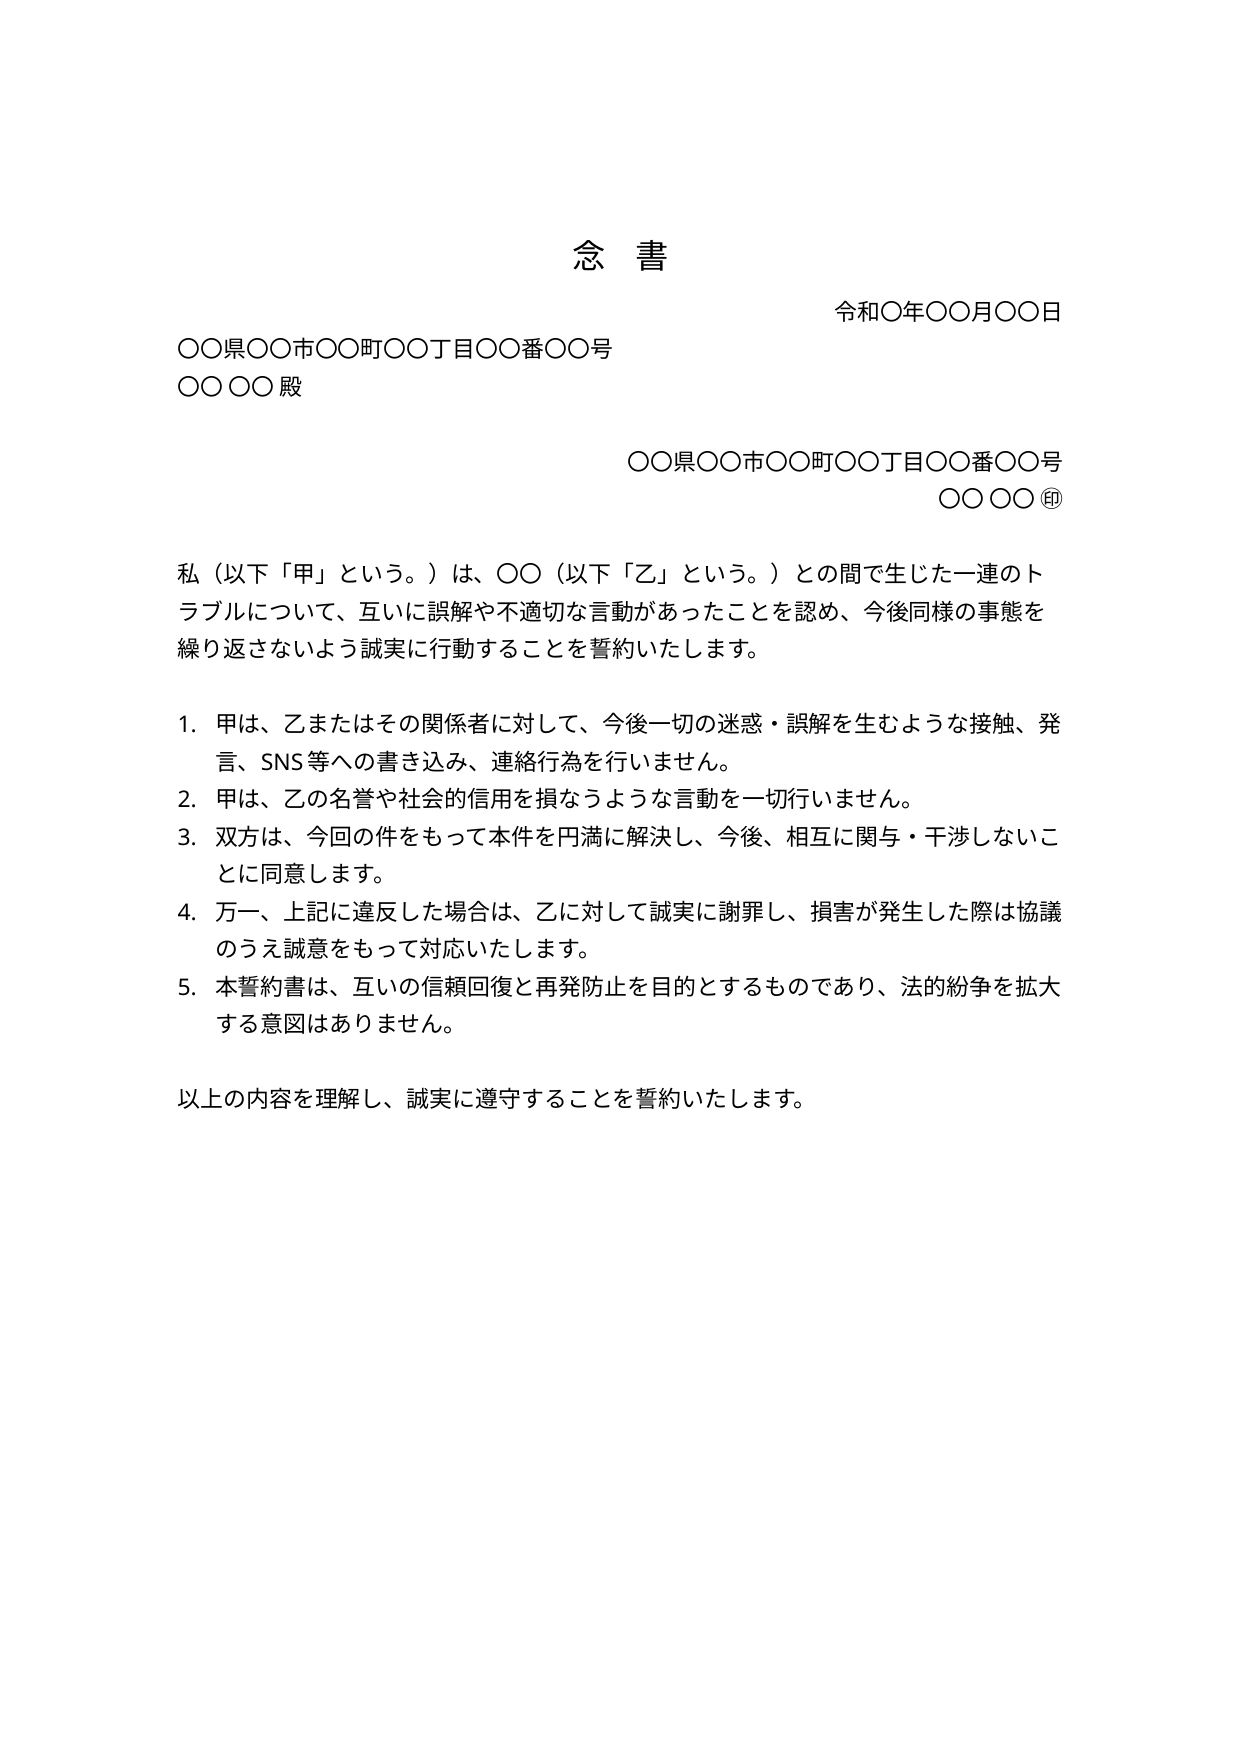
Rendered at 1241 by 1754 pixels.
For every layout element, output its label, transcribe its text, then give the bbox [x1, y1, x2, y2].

text 〇〇 〇〇 殿 [177, 367, 1063, 404]
text 私（以下「甲」という。）は、〇〇（以下「乙」という。）との間で生じた一連のトラブルについて、互いに誤解や不適切な言動があったことを認め、今後同様の事態を繰り返さないよう誠実に行動することを誓約いたします。 [177, 554, 1063, 667]
text 令和〇年〇〇月〇〇日 [177, 292, 1063, 329]
list 万一、上記に違反した場合は、乙に対して誠実に謝罪し、損害が発生した際は協議のうえ誠意をもって対応いたします。 [177, 892, 1063, 967]
list 甲は、乙の名誉や社会的信用を損なうような言動を一切行いません。 [177, 779, 1063, 817]
list 双方は、今回の件をもって本件を円満に解決し、今後、相互に関与・干渉しないことに同意します。 [177, 817, 1063, 892]
text 念 書 [177, 217, 1063, 292]
text 〇〇県〇〇市〇〇町〇〇丁目〇〇番〇〇号 [177, 442, 1063, 479]
list 甲は、乙またはその関係者に対して、今後一切の迷惑・誤解を生むような接触、発言、SNS等への書き込み、連絡行為を行いません。 [177, 704, 1063, 779]
text 以上の内容を理解し、誠実に遵守することを誓約いたします。 [177, 1079, 1063, 1117]
text 〇〇県〇〇市〇〇町〇〇丁目〇〇番〇〇号 [177, 329, 1063, 367]
list 本誓約書は、互いの信頼回復と再発防止を目的とするものであり、法的紛争を拡大する意図はありません。 [177, 967, 1063, 1042]
text 〇〇 〇〇 ㊞ [177, 479, 1063, 517]
